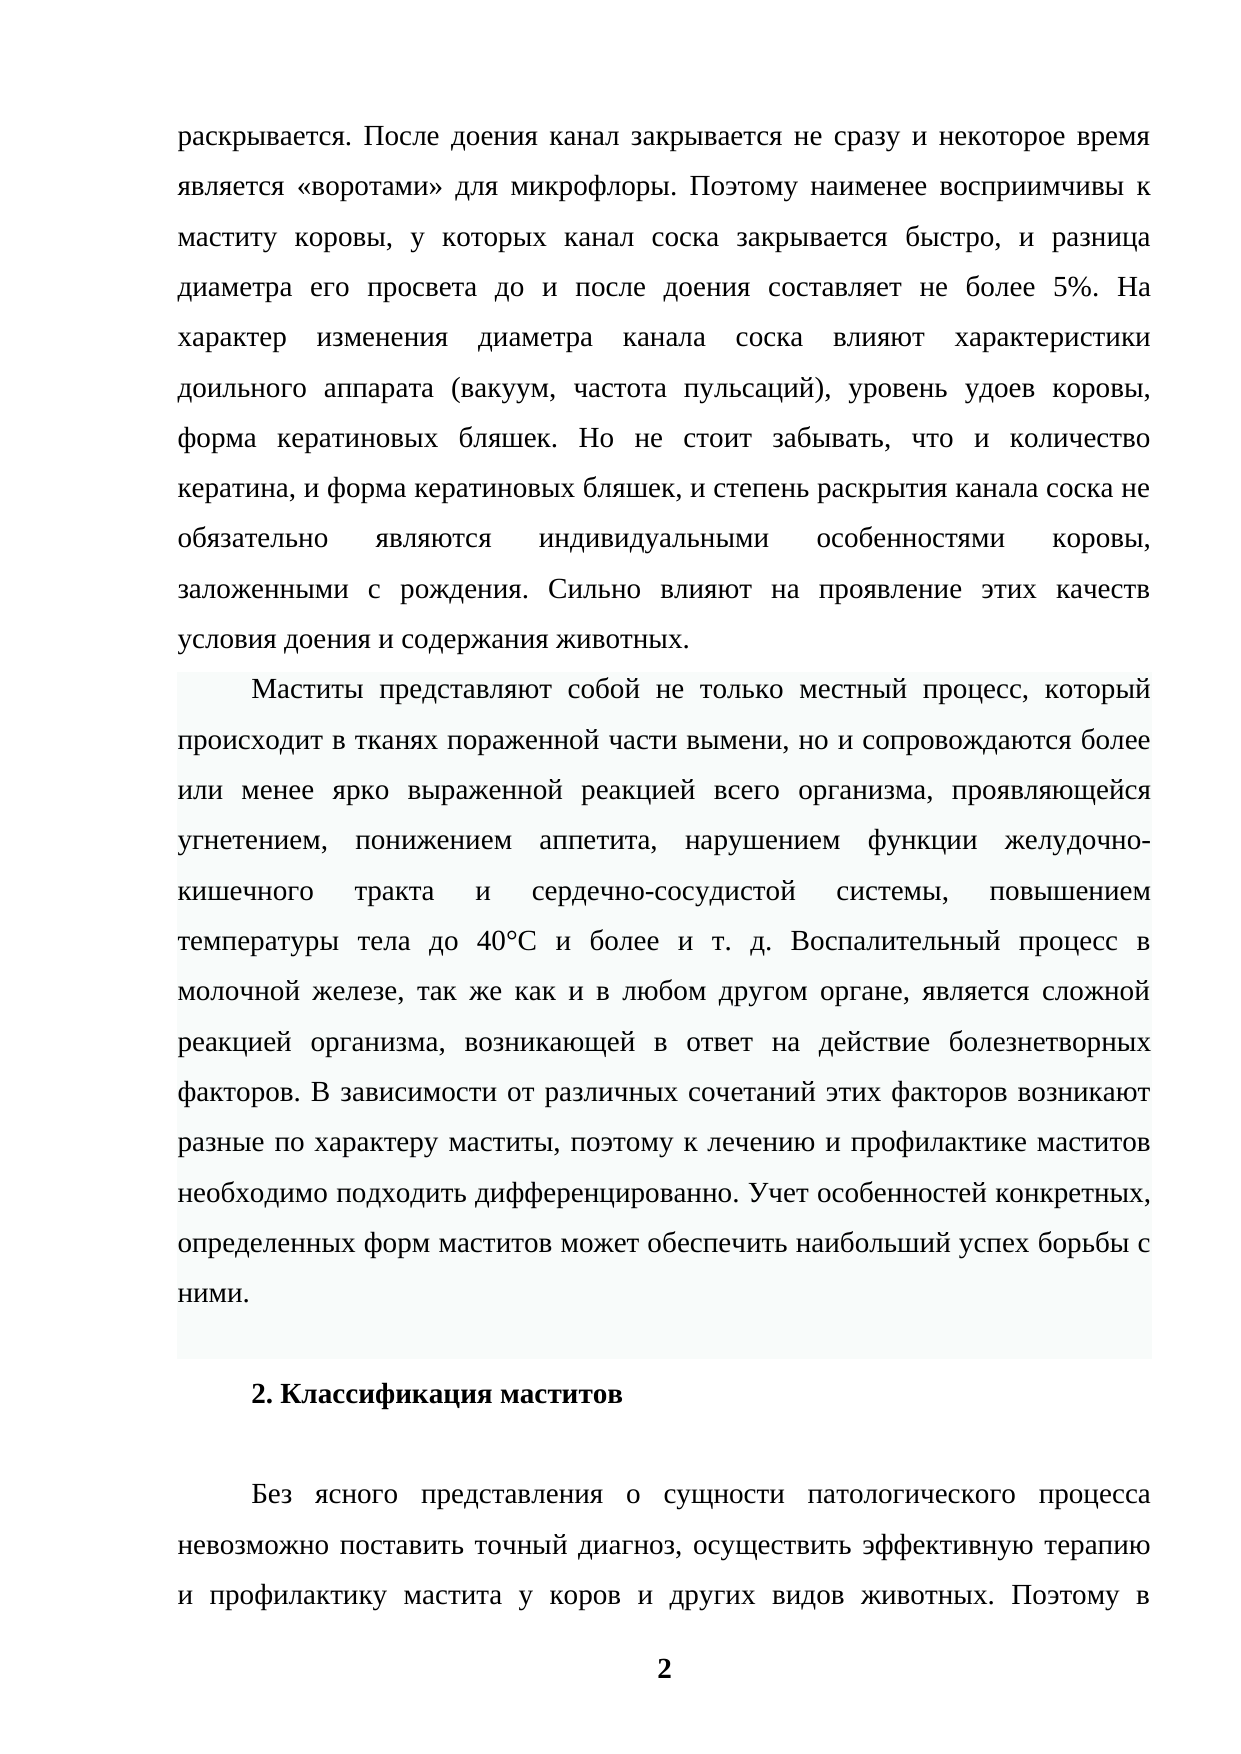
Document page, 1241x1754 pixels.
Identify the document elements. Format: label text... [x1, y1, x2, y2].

text Маститы представляют собой не только местный процесс, который происходит в тканях пораженной части вымени, но и сопровождаются более или менее ярко выраженной реакцией всего организма, проявляющейся угнетением, понижением аппетита, нарушением функции желудочно-кишечного тракта и сердечно-сосудистой системы, повышением температуры тела до 40°С и более и т. д. Воспалительный процесс в молочной железе, так же как и в любом другом органе, является сложной реакцией организма, возникающей в ответ на действие болезнетворных факторов. В зависимости от различных сочетаний этих факторов возникают разные по характеру маститы, поэтому к лечению и профилактике маститов необходимо подходить дифференцированно. Учет особенностей конкретных, определенных форм маститов может обеспечить наибольший успех борьбы с ними. [177, 672, 1152, 1309]
text 2. Классификация маститов [177, 1376, 1152, 1409]
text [177, 1477, 1152, 1611]
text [177, 118, 1152, 655]
